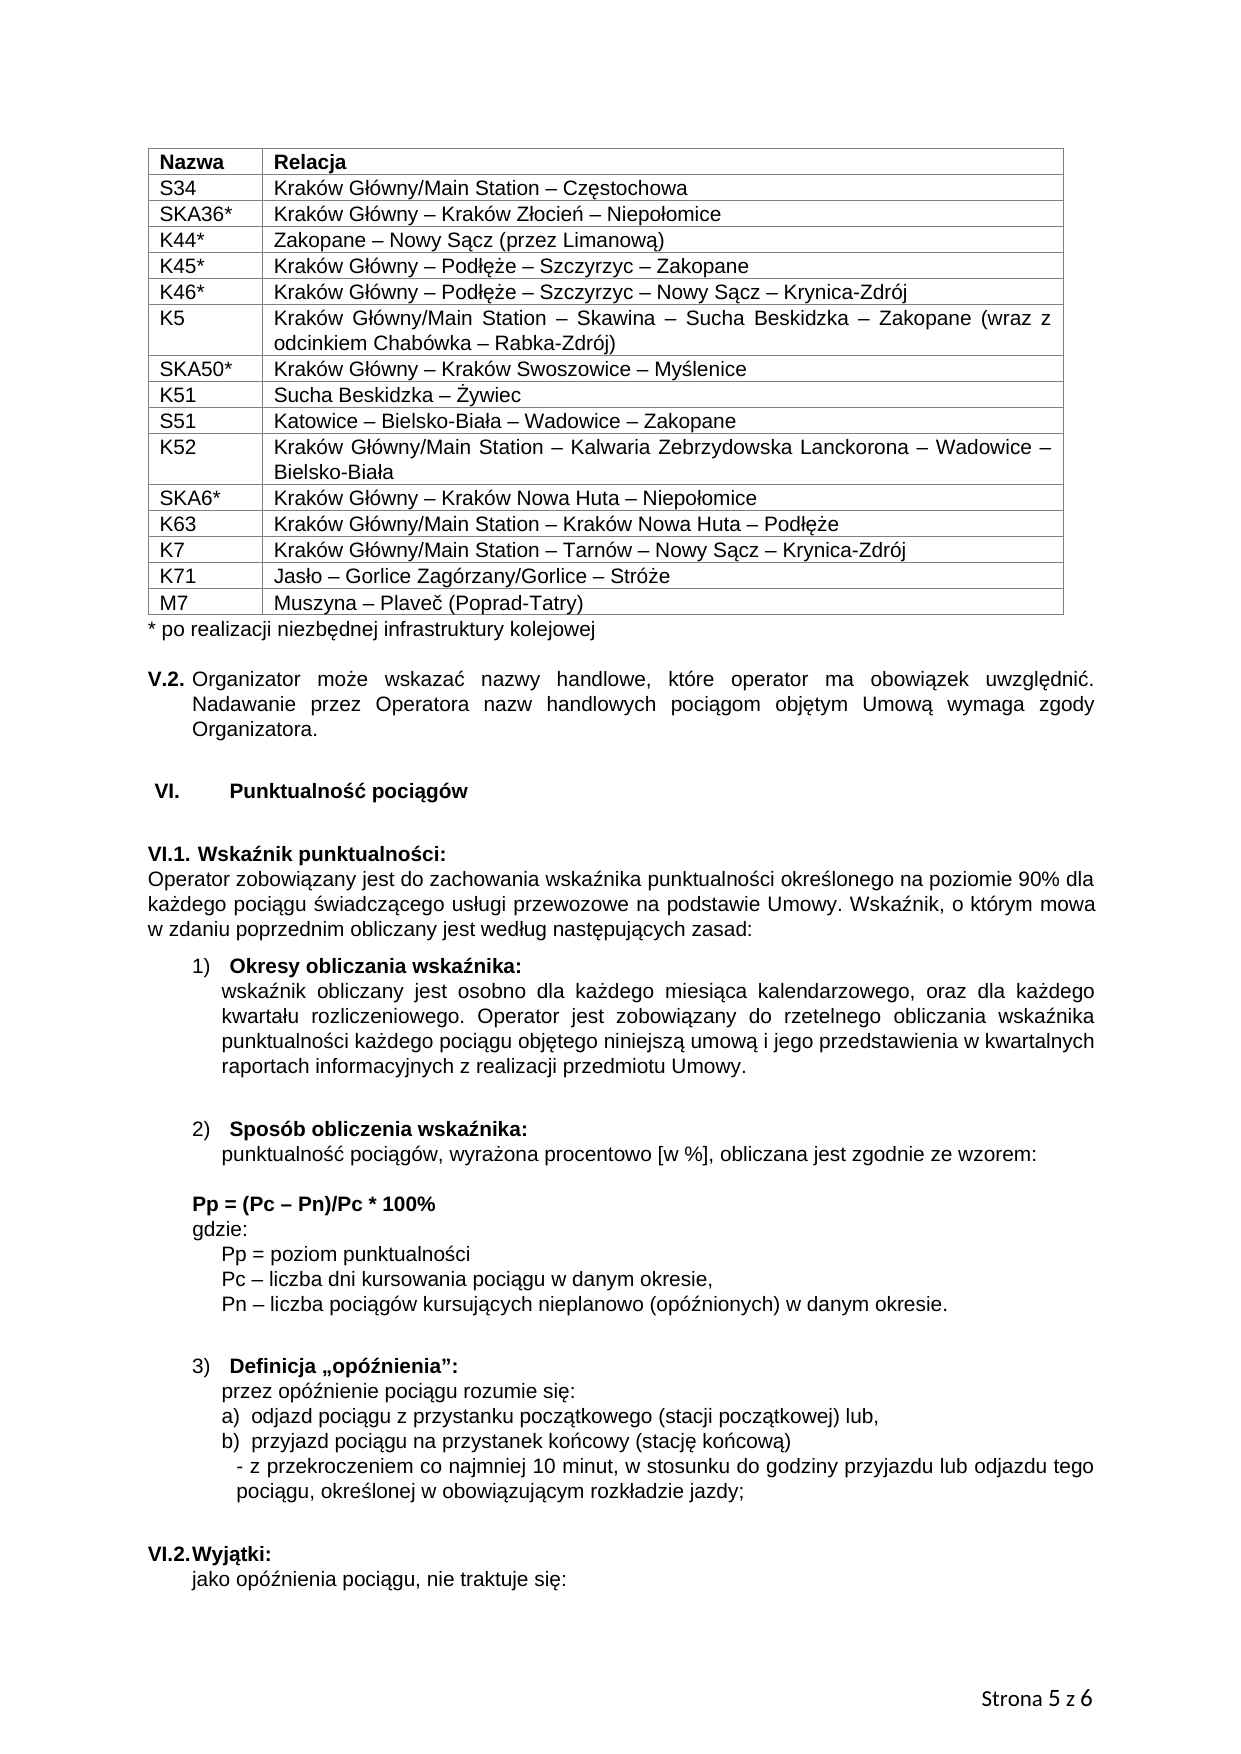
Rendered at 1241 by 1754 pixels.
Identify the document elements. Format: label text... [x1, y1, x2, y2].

table_cell Muszyna – Plaveč (Poprad-Tatry) [263, 589, 1063, 614]
table_cell K44* [149, 227, 262, 252]
table_cell M7 [149, 589, 262, 614]
table_cell SKA6* [149, 485, 262, 510]
table_cell K45* [149, 253, 262, 278]
table_cell SKA50* [149, 356, 262, 381]
table_cell Kraków Główny – Podłęże – Szczyrzyc – Nowy Sącz – Krynica-Zdrój [263, 279, 1063, 304]
text - z przekroczeniem co najmniej 10 minut, w stosunku do godziny przyjazdu lub odjazdu tego pociągu, określonej w obowiązującym rozkładzie jazdy; [236, 1453, 1096, 1503]
text Pc – liczba dni kursowania pociągu w danym okresie, [185, 1265, 1096, 1290]
table_cell Kraków Główny – Podłęże – Szczyrzyc – Zakopane [263, 253, 1063, 278]
text Pn – liczba pociągów kursujących nieplanowo (opóźnionych) w danym okresie. [185, 1290, 1096, 1315]
text wskaźnik obliczany jest osobno dla każdego miesiąca kalendarzowego, oraz dla każdego kwartału rozliczeniowego. Operator jest zobowiązany do rzetelnego obliczania wskaźnika punktualności każdego pociągu objętego niniejszą umową i jego przedstawienia w kwartalnych raportach informacyjnych z realizacji przedmiotu Umowy. [221, 978, 1096, 1078]
list Definicja „opóźnienia”: [192, 1353, 1096, 1378]
table_cell Kraków Główny – Kraków Nowa Huta – Niepołomice [263, 485, 1063, 510]
table_cell Jasło – Gorlice Zagórzany/Gorlice – Stróże [263, 563, 1063, 588]
text * po realizacji niezbędnej infrastruktury kolejowej [148, 615, 1093, 640]
table_cell K46* [149, 279, 262, 304]
list Wskaźnik punktualności: [148, 840, 1096, 865]
table_cell Kraków Główny/Main Station – Kraków Nowa Huta – Podłęże [263, 511, 1063, 536]
table_cell Kraków Główny/Main Station – Tarnów – Nowy Sącz – Krynica-Zdrój [263, 537, 1063, 562]
table_cell Kraków Główny/Main Station – Częstochowa [263, 175, 1063, 200]
table_cell S51 [149, 408, 262, 433]
text punktualność pociągów, wyrażona procentowo [w %], obliczana jest zgodnie ze wzorem: [221, 1140, 1096, 1165]
text jako opóźnienia pociągu, nie traktuje się: [192, 1565, 1096, 1590]
table_cell K63 [149, 511, 262, 536]
table_header Nazwa [149, 149, 262, 174]
table_cell K7 [149, 537, 262, 562]
table_cell SKA36* [149, 201, 262, 226]
table_cell Zakopane – Nowy Sącz (przez Limanową) [263, 227, 1063, 252]
list Punktualność pociągów [154, 778, 1096, 803]
list odjazd pociągu z przystanku początkowego (stacji początkowej) lub, [221, 1403, 1096, 1428]
text przez opóźnienie pociągu rozumie się: [221, 1378, 1096, 1403]
text Pp = (Pc – Pn)/Pc * 100% [185, 1190, 1096, 1215]
table_cell K51 [149, 382, 262, 407]
table_cell K71 [149, 563, 262, 588]
list Organizator może wskazać nazwy handlowe, które operator ma obowiązek uwzględnić. Nadawanie przez Operatora nazw handlowych pociągom objętym Umową wymaga zgody Organizatora. [148, 665, 1096, 740]
text Pp = poziom punktualności [185, 1240, 1096, 1265]
list Okresy obliczania wskaźnika: [192, 953, 1096, 978]
text Operator zobowiązany jest do zachowania wskaźnika punktualności określonego na poziomie 90% dla każdego pociągu świadczącego usługi przewozowe na podstawie Umowy. Wskaźnik, o którym mowa w zdaniu poprzednim obliczany jest według następujących zasad: [148, 865, 1096, 940]
table_cell K5 [149, 305, 262, 355]
text gdzie: [185, 1215, 1096, 1240]
table_cell K52 [149, 434, 262, 484]
list przyjazd pociągu na przystanek końcowy (stację końcową) [221, 1428, 1096, 1453]
table_cell Kraków Główny/Main Station – Skawina – Sucha Beskidzka – Zakopane (wraz z odcinkiem Chabówka – Rabka-Zdrój) [263, 305, 1063, 355]
table_cell S34 [149, 175, 262, 200]
table_cell Kraków Główny – Kraków Złocień – Niepołomice [263, 201, 1063, 226]
table_cell Kraków Główny/Main Station – Kalwaria Zebrzydowska Lanckorona – Wadowice – Bielsko-Biała [263, 434, 1063, 484]
table_header Relacja [263, 149, 1063, 174]
table_cell Kraków Główny – Kraków Swoszowice – Myślenice [263, 356, 1063, 381]
table_cell Sucha Beskidzka – Żywiec [263, 382, 1063, 407]
list Sposób obliczenia wskaźnika: [192, 1115, 1096, 1140]
table_cell Katowice – Bielsko-Biała – Wadowice – Zakopane [263, 408, 1063, 433]
list Wyjątki: [148, 1540, 1096, 1565]
